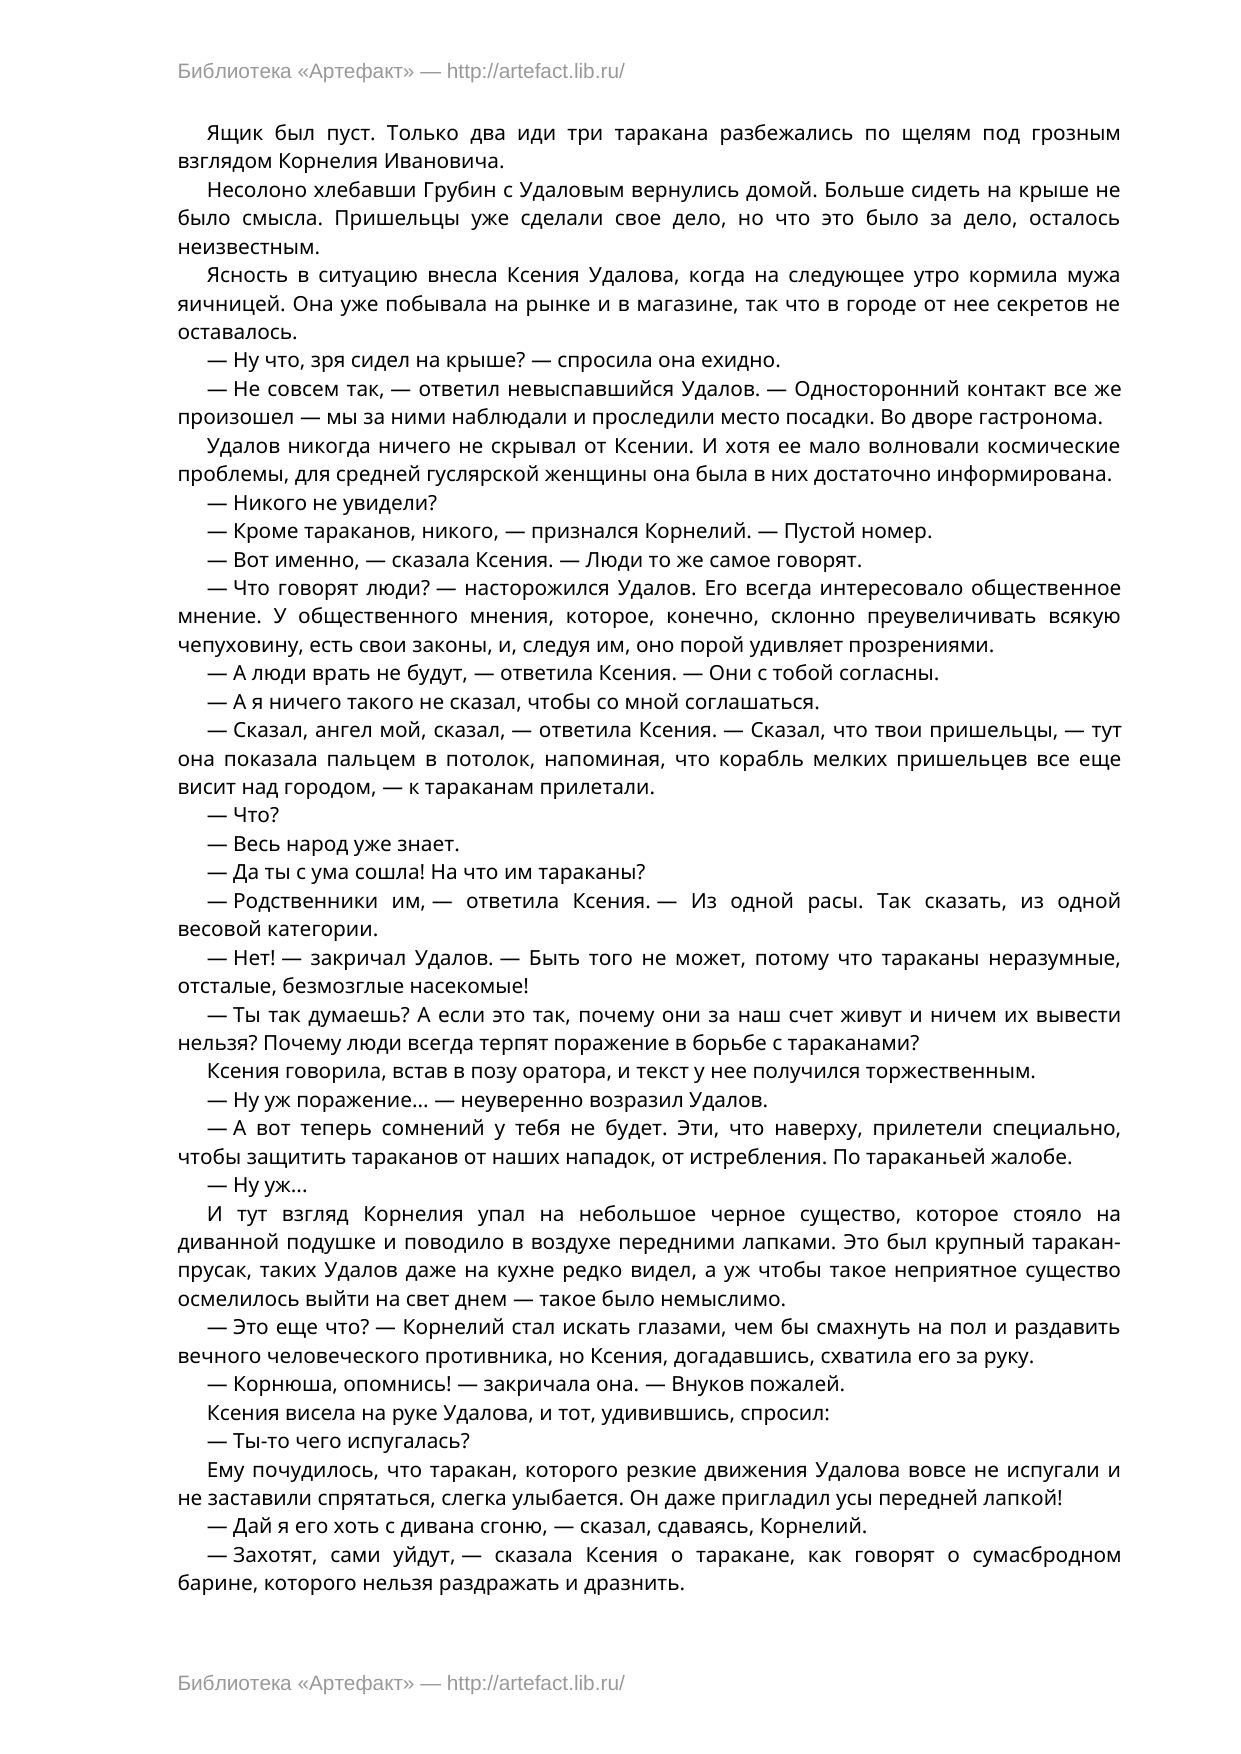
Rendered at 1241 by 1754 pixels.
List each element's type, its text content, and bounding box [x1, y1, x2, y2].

text — Дай я его хоть с дивана сгоню, — сказал, сдаваясь, Корнелий. [177, 1512, 1122, 1540]
text — Ты так думаешь? А если это так, почему они за наш счет живут и ничем их вывести нельзя? Почему люди всегда терпят поражение в борьбе с тараканами? [177, 1000, 1122, 1057]
text — Родственники им, — ответила Ксения. — Из одной расы. Так сказать, из одной весовой категории. [177, 886, 1122, 943]
text Несолоно хлебавши Грубин с Удаловым вернулись домой. Больше сидеть на крыше не было смысла. Пришельцы уже сделали свое дело, но что это было за дело, осталось неизвестным. [177, 175, 1122, 260]
text — Да ты с ума сошла! На что им тараканы? [177, 857, 1122, 886]
text — Что говорят люди? — насторожился Удалов. Его всегда интересовало общественное мнение. У общественного мнения, которое, конечно, склонно преувеличивать всякую чепуховину, есть свои законы, и, следуя им, оно порой удивляет прозрениями. [177, 573, 1122, 658]
text — Ну уж... [177, 1170, 1122, 1199]
text Ящик был пуст. Только два иди три таракана разбежались по щелям под грозным взглядом Корнелия Ивановича. [177, 118, 1122, 175]
text — Весь народ уже знает. [177, 829, 1122, 857]
text Ксения висела на руке Удалова, и тот, удивившись, спросил: [177, 1398, 1122, 1426]
text — Не совсем так, — ответил невыспавшийся Удалов. — Односторонний контакт все же произошел — мы за ними наблюдали и проследили место посадки. Во дворе гастронома. [177, 374, 1122, 431]
text — Нет! — закричал Удалов. — Быть того не может, потому что тараканы неразумные, отсталые, безмозглые насекомые! [177, 943, 1122, 1000]
text — Что? [177, 801, 1122, 829]
text — Никого не увидели? [177, 488, 1122, 516]
text — Это еще что? — Корнелий стал искать глазами, чем бы смахнуть на пол и раздавить вечного человеческого противника, но Ксения, догадавшись, схватила его за руку. [177, 1312, 1122, 1369]
text — А вот теперь сомнений у тебя не будет. Эти, что наверху, прилетели специально, чтобы защитить тараканов от наших нападок, от истребления. По тараканьей жалобе. [177, 1113, 1122, 1170]
text — Корнюша, опомнись! — закричала она. — Внуков пожалей. [177, 1369, 1122, 1398]
text — Вот именно, — сказала Ксения. — Люди то же самое говорят. [177, 545, 1122, 573]
text — Ну уж поражение... — неуверенно возразил Удалов. [177, 1085, 1122, 1113]
text — Ты-то чего испугалась? [177, 1426, 1122, 1455]
text — Ну что, зря сидел на крыше? — спросила она ехидно. [177, 346, 1122, 374]
text — Захотят, сами уйдут, — сказала Ксения о таракане, как говорят о сумасбродном барине, которого нельзя раздражать и дразнить. [177, 1540, 1122, 1597]
text Ясность в ситуацию внесла Ксения Удалова, когда на следующее утро кормила мужа яичницей. Она уже побывала на рынке и в магазине, так что в городе от нее секретов не оставалось. [177, 260, 1122, 346]
text — Кроме тараканов, никого, — признался Корнелий. — Пустой номер. [177, 516, 1122, 545]
text — Сказал, ангел мой, сказал, — ответила Ксения. — Сказал, что твои пришельцы, — тут она показала пальцем в потолок, напоминая, что корабль мелких пришельцев все еще висит над городом, — к тараканам прилетали. [177, 715, 1122, 801]
text — А я ничего такого не сказал, чтобы со мной соглашаться. [177, 687, 1122, 715]
text Ему почудилось, что таракан, которого резкие движения Удалова вовсе не испугали и не заставили спрятаться, слегка улыбается. Он даже пригладил усы передней лапкой! [177, 1455, 1122, 1512]
text И тут взгляд Корнелия упал на небольшое черное существо, которое стояло на диванной подушке и поводило в воздухе передними лапками. Это был крупный таракан-прусак, таких Удалов даже на кухне редко видел, а уж чтобы такое неприятное существо осмелилось выйти на свет днем — такое было немыслимо. [177, 1199, 1122, 1312]
text Удалов никогда ничего не скрывал от Ксении. И хотя ее мало волновали космические проблемы, для средней гуслярской женщины она была в них достаточно информирована. [177, 431, 1122, 488]
text — А люди врать не будут, — ответила Ксения. — Они с тобой согласны. [177, 658, 1122, 687]
text Ксения говорила, встав в позу оратора, и текст у нее получился торжественным. [177, 1057, 1122, 1085]
